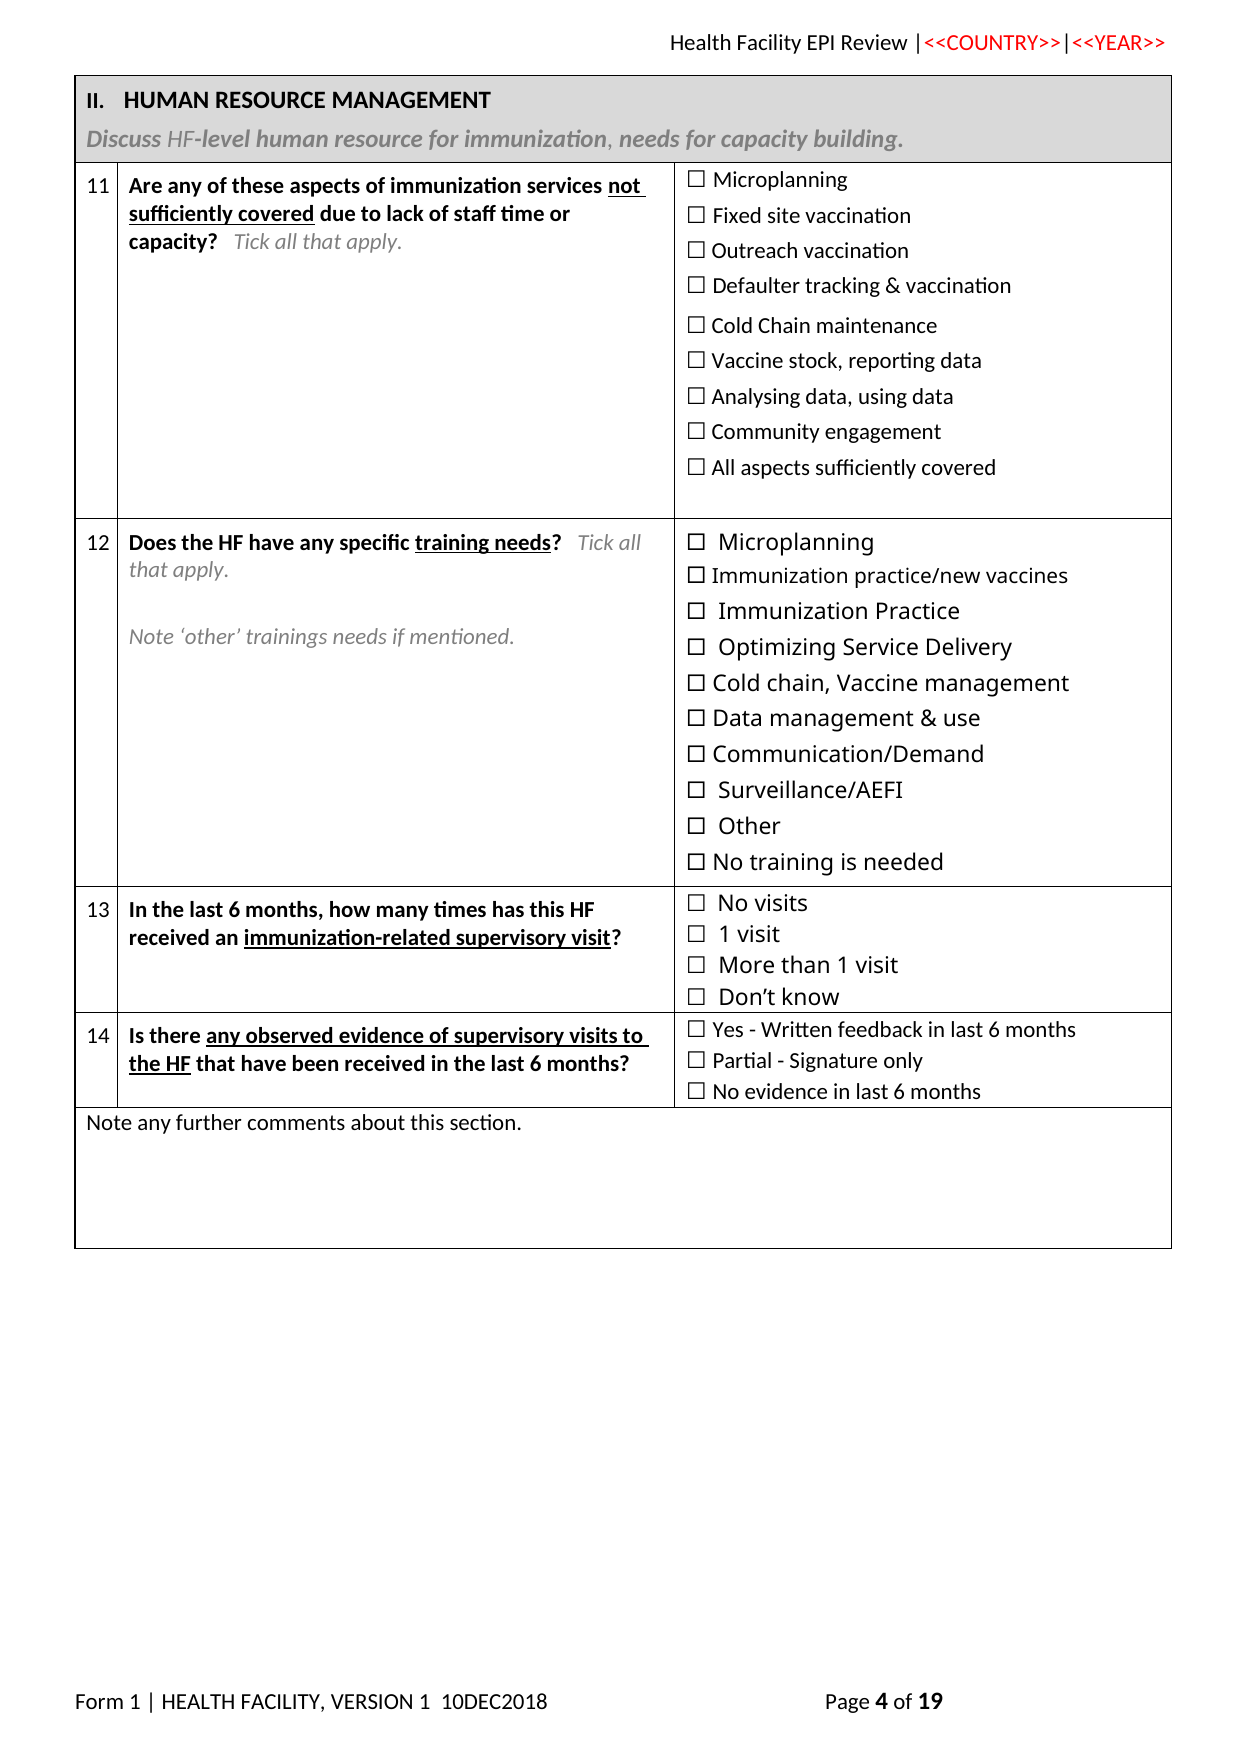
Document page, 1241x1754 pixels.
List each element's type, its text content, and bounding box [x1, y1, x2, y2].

table_cell Does the HF have any specific training needs? Tick all that apply. Note ‘other’ trainings needs if mentioned. [118, 519, 674, 886]
table_cell Note any further comments about this section. [76, 1108, 1171, 1248]
table_cell ☐ No visits ☐ 1 visit ☐ More than 1 visit ☐ Don’t know [675, 887, 1171, 1012]
table_cell Are any of these aspects of immunization services not sufficiently covered due to lack of staff time or capacity? Tick all that apply. [118, 163, 674, 518]
table_cell Microplanning Immunization practice/new vaccines Immunization Practice Optimizing Service Delivery Cold chain, Vaccine management Data management & use Communication/Demand Surveillance/AEFI Other No training is needed [675, 519, 1171, 886]
table_cell ☐ Yes - Written feedback in last 6 months ☐ Partial - Signature only ☐ No evidence in last 6 months [675, 1013, 1171, 1107]
table_cell Is there any observed evidence of supervisory visits to the HF that have been received in the last 6 months? [118, 1013, 674, 1107]
table_cell [76, 887, 117, 1012]
table_cell [76, 163, 117, 518]
table_cell ☐ Microplanning ☐ Fixed site vaccination ☐ Outreach vaccination ☐ Defaulter tracking & vaccination ☐ Cold Chain maintenance ☐ Vaccine stock, reporting data ☐ Analysing data, using data ☐ Community engagement ☐ All aspects sufficiently covered [675, 163, 1171, 518]
table_header HUMAN RESOURCE MANAGEMENT Discuss HF-level human resource for immunization, needs for capacity building. [76, 76, 1171, 162]
table_cell [76, 519, 117, 886]
table_cell [76, 1013, 117, 1107]
table_cell In the last 6 months, how many times has this HF received an immunization-related supervisory visit? [118, 887, 674, 1012]
